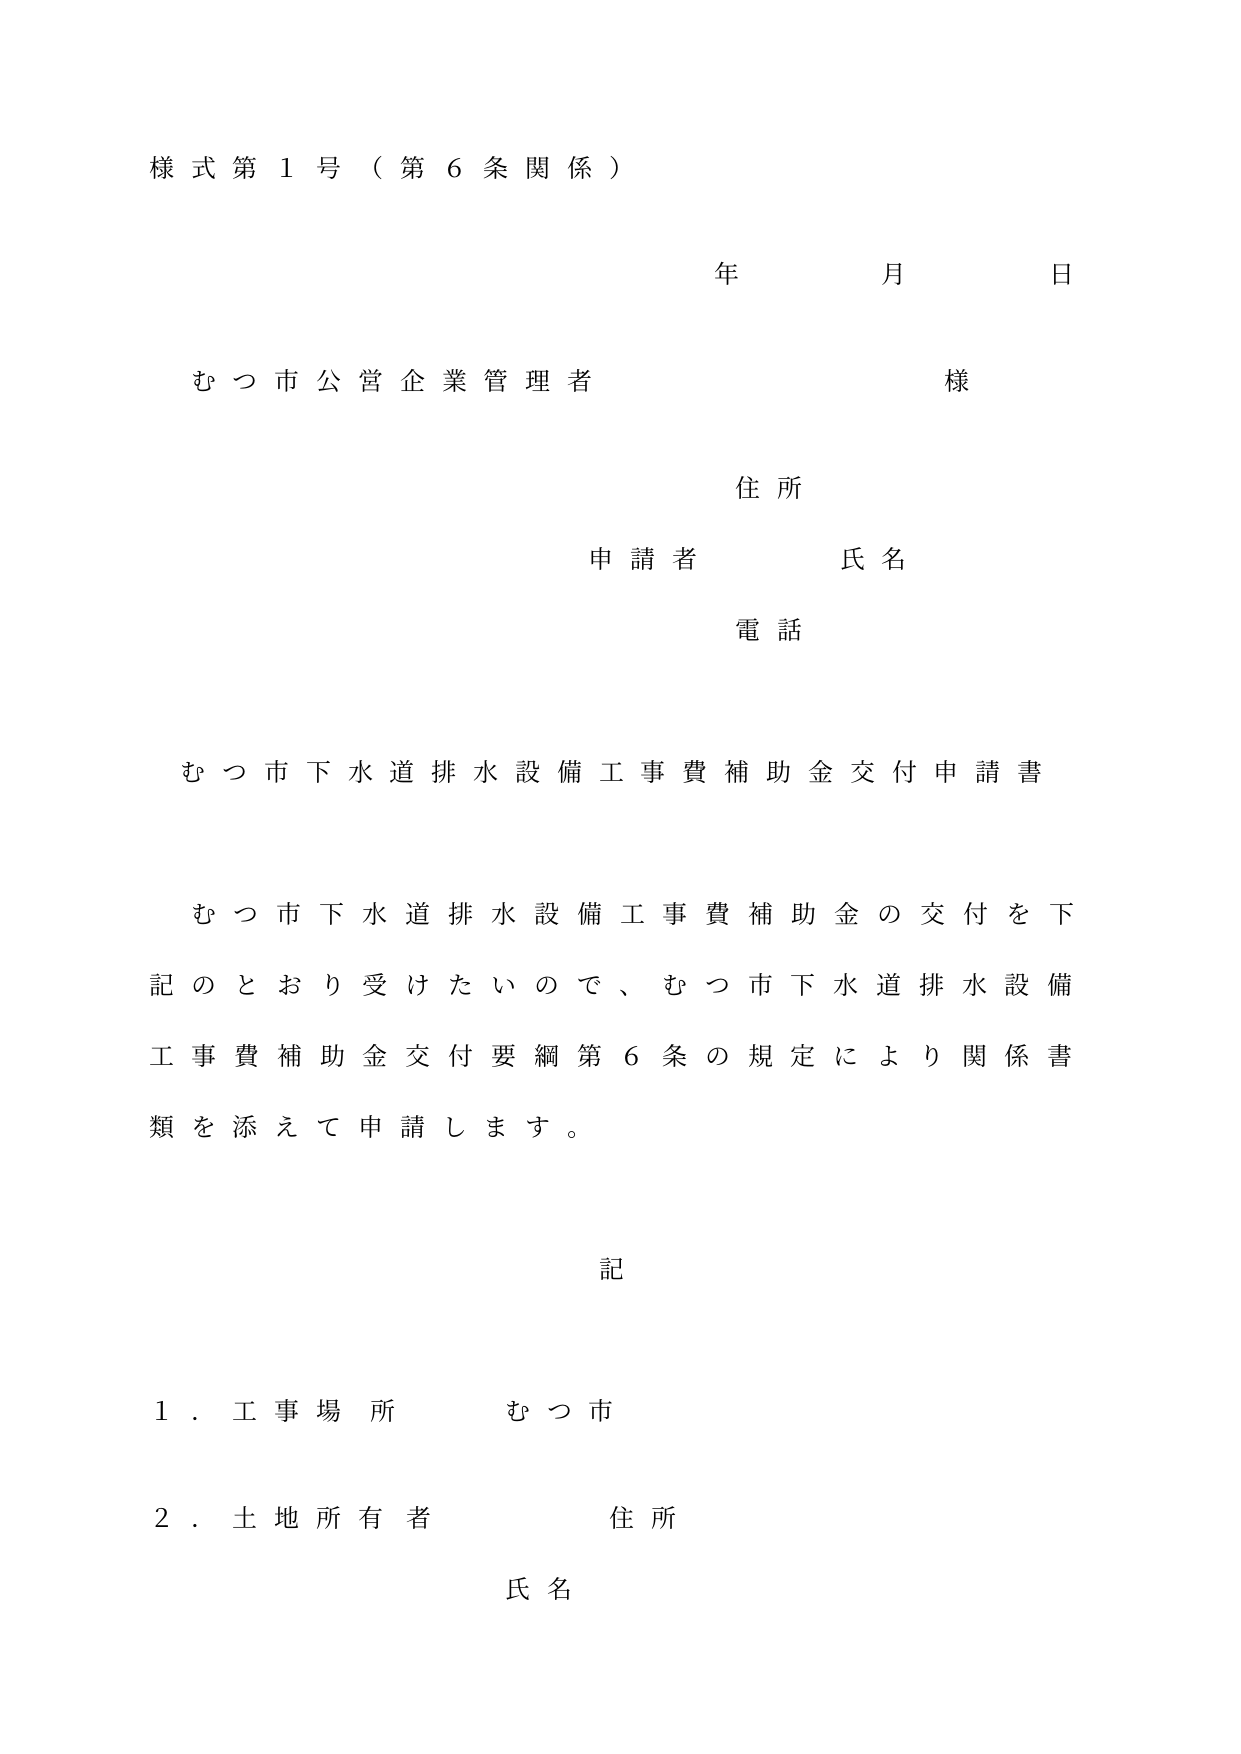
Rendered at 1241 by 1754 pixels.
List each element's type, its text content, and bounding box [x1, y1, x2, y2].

subtitle 記 [149, 1232, 1091, 1303]
text 年 月 日 [149, 238, 1091, 309]
text 氏名 [415, 1552, 1091, 1623]
text 住所 [149, 451, 1091, 522]
text むつ市公営企業管理者 様 [149, 344, 1091, 415]
text むつ市下水道排水設備工事費補助金の交付を下記のとおり受けたいので、むつ市下水道排水設備工事費補助金交付要綱第６条の規定により関係書類を添えて申請します。 [149, 877, 1091, 1161]
text ２．土地所有者 住所 [149, 1481, 1091, 1552]
text 様式第１号（第６条関係） [149, 131, 1091, 202]
text 電話 [149, 593, 1091, 664]
text １．工事場所 むつ市 [149, 1374, 1091, 1445]
text 申請者 氏名 [149, 522, 1091, 593]
text むつ市下水道排水設備工事費補助金交付申請書 [149, 735, 1091, 806]
